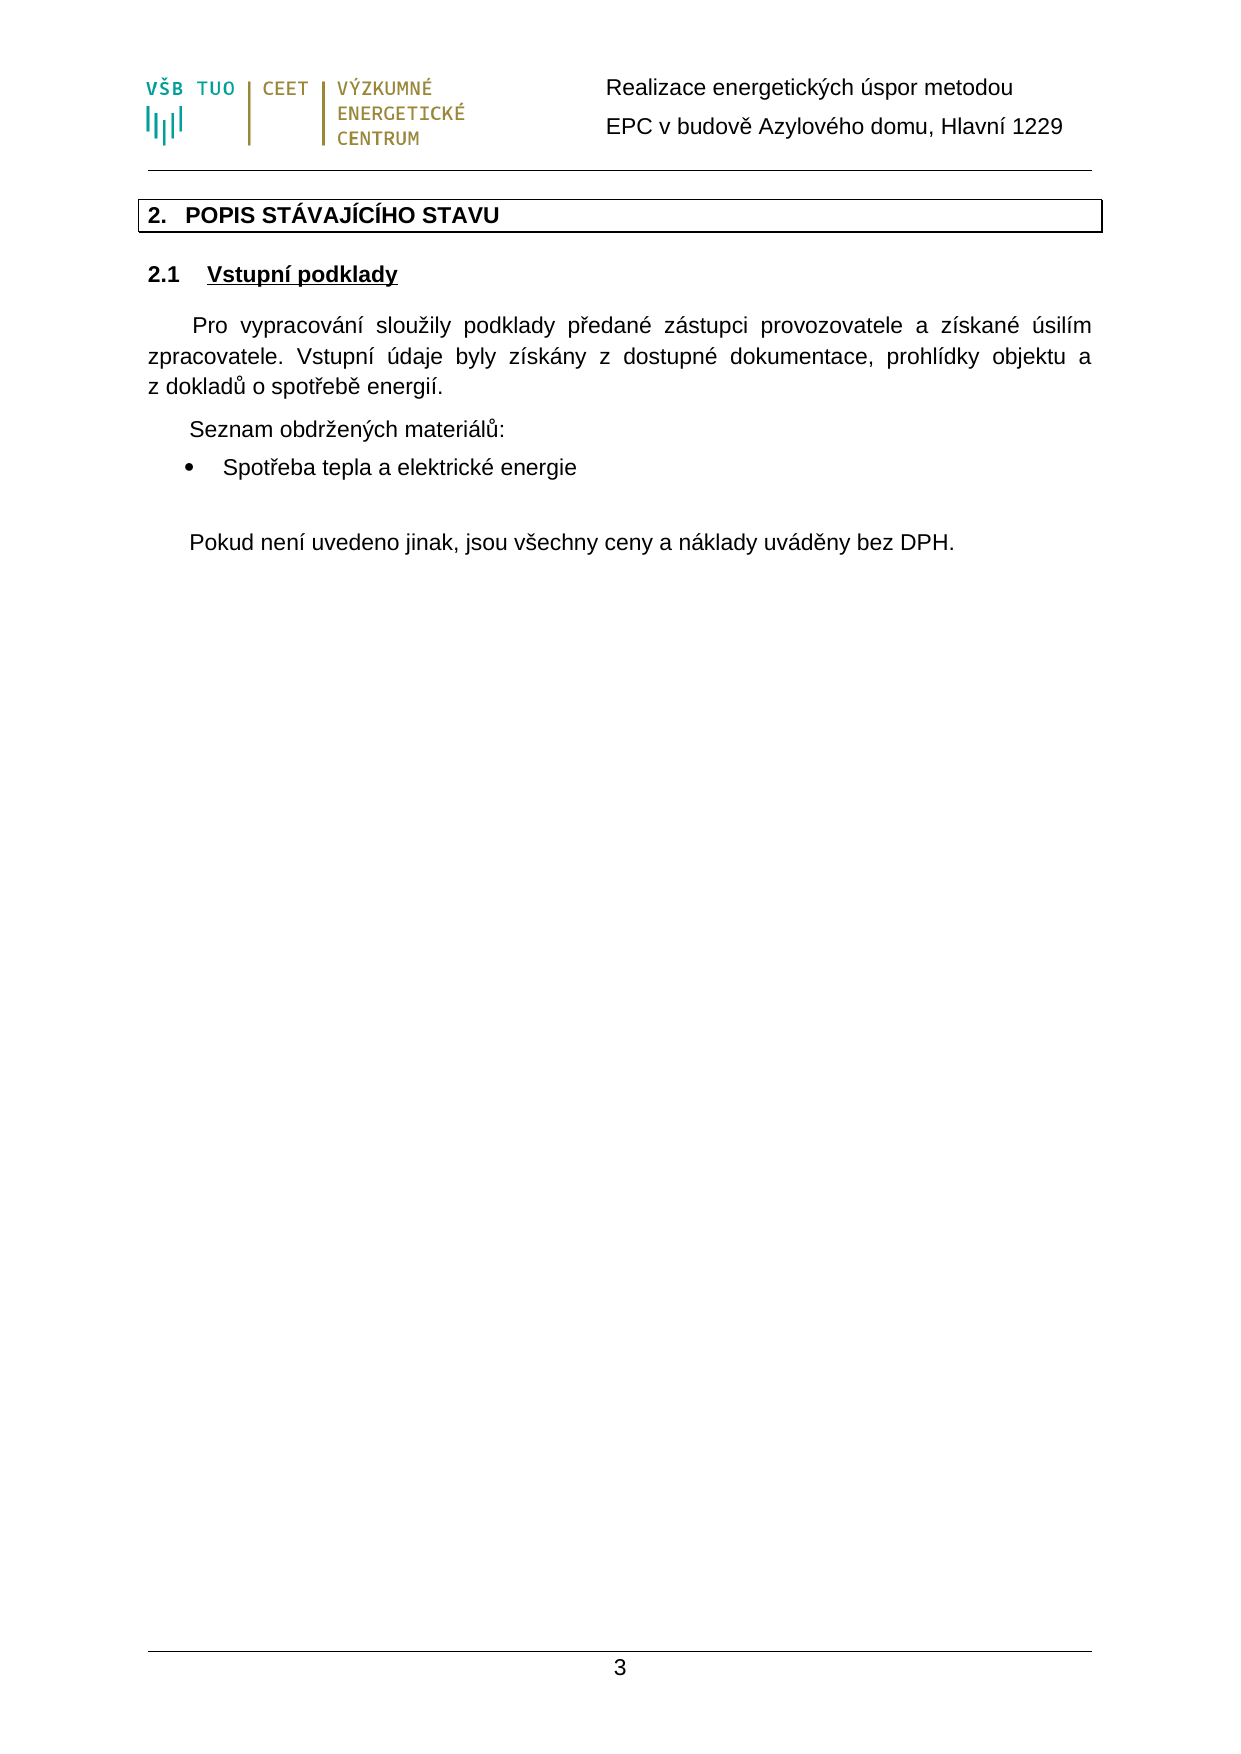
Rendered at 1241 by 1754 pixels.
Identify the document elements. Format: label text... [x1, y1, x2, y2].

text Vstupní podklady [148, 261, 1092, 288]
text Seznam obdržených materiálů: [148, 416, 1092, 442]
picture [128, 73, 489, 163]
text POPIS STÁVAJÍCÍHO STAVU [139, 200, 1101, 231]
list Spotřeba tepla a elektrické energie [185, 453, 1092, 480]
text Pro vypracování sloužily podklady předané zástupci provozovatele a získané úsilím zpracovatele. Vstupní údaje byly získány z dostupné dokumentace, prohlídky objektu a z dokladů o spotřebě energií. [148, 312, 1092, 399]
text Pokud není uvedeno jinak, jsou všechny ceny a náklady uváděny bez DPH. [148, 529, 1092, 555]
